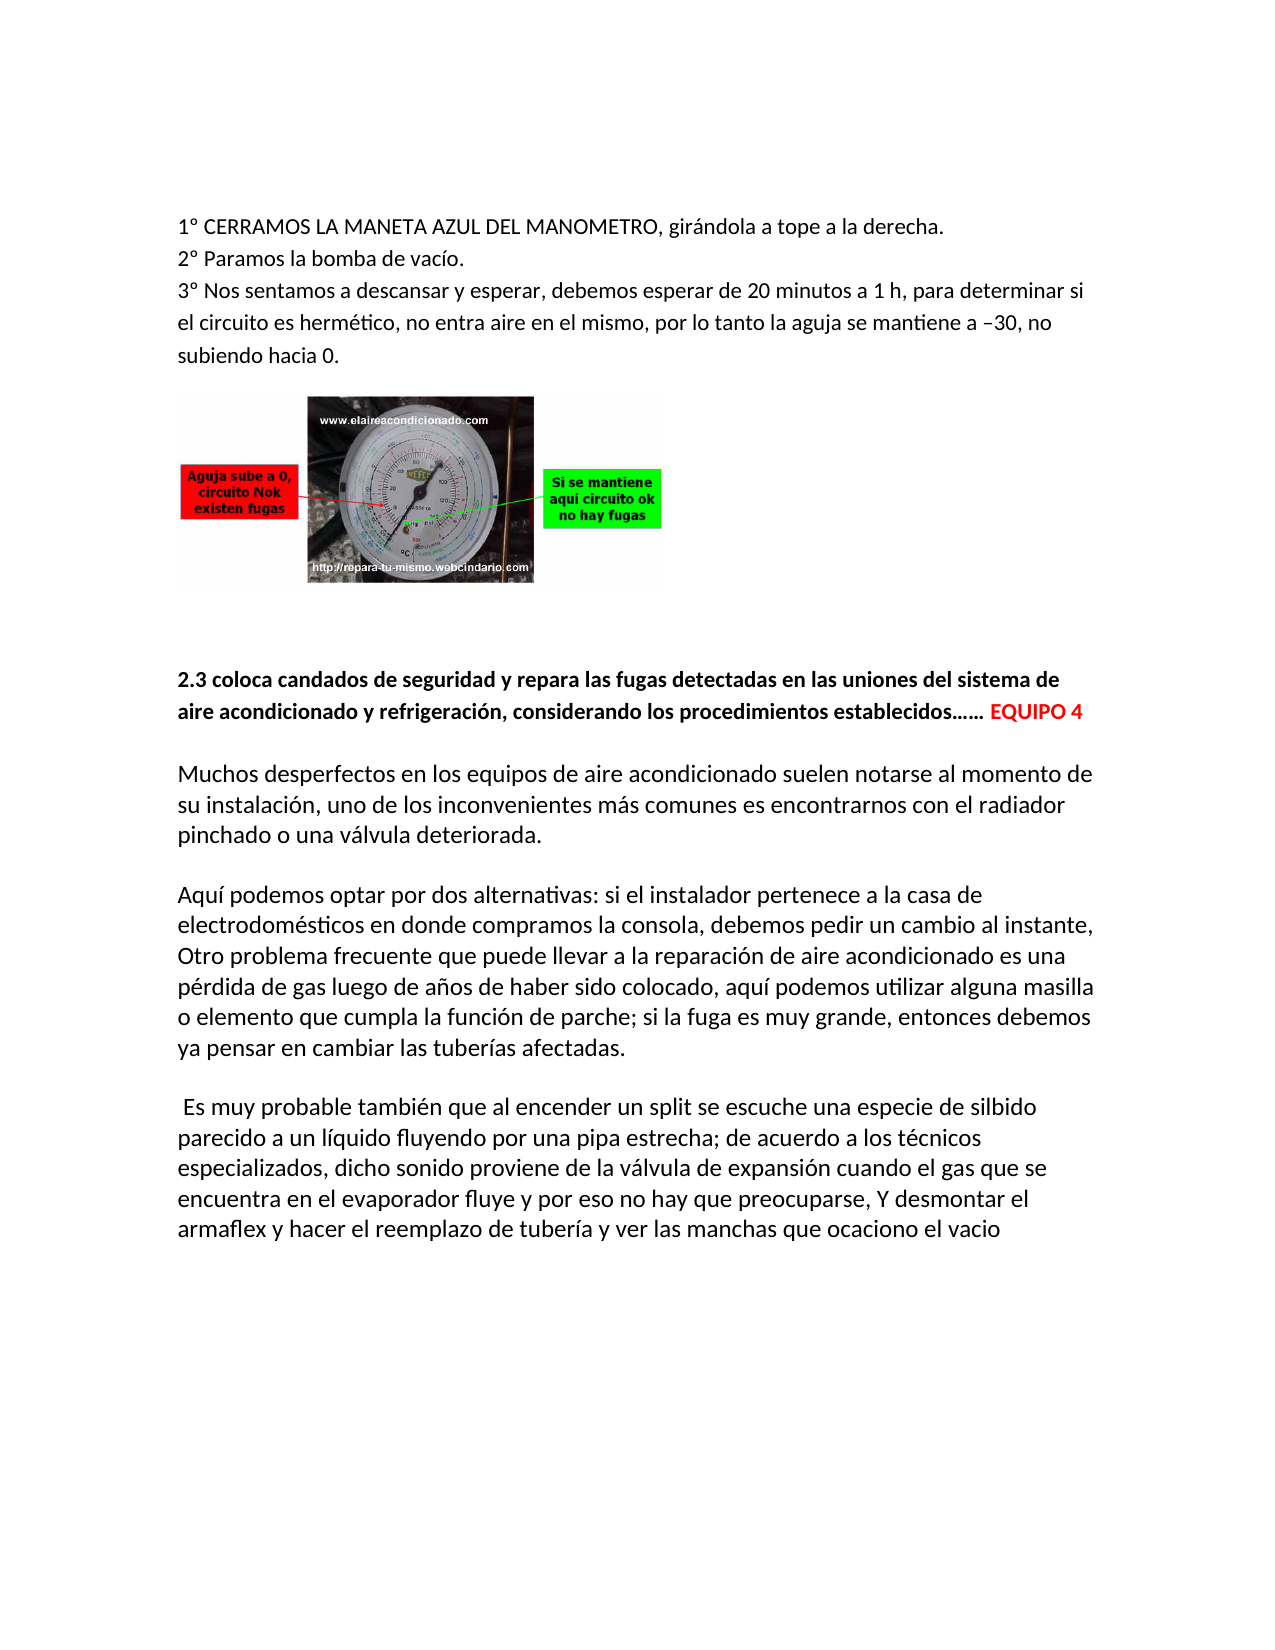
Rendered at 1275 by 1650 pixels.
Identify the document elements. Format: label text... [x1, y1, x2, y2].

text Aquí podemos optar por dos alternativas: si el instalador pertenece a la casa de electrodomésticos en donde compramos la consola, debemos pedir un cambio al instante, Otro problema frecuente que puede llevar a la reparación de aire acondicionado es una pérdida de gas luego de años de haber sido colocado, aquí podemos utilizar alguna masilla o elemento que cumpla la función de parche; si la fuga es muy grande, entonces debemos ya pensar en cambiar las tuberías afectadas. [177, 879, 1098, 1062]
text 1º CERRAMOS LA MANETA AZUL DEL MANOMETRO, girándola a tope a la derecha. 2º Paramos la bomba de vacío. 3º Nos sentamos a descansar y esperar, debemos esperar de 20 minutos a 1 h, para determinar si el circuito es hermético, no entra aire en el mismo, por lo tanto la aguja se mantiene a –30, no subiendo hacia 0. [177, 148, 1098, 369]
picture [177, 393, 666, 587]
text Es muy probable también que al encender un split se escuche una especie de silbido parecido a un líquido fluyendo por una pipa estrecha; de acuerdo a los técnicos especializados, dicho sonido proviene de la válvula de expansión cuando el gas que se encuentra en el evaporador fluye y por eso no hay que preocuparse, Y desmontar el armaflex y hacer el reemplazo de tubería y ver las manchas que ocaciono el vacio [177, 1091, 1098, 1244]
text 2.3 coloca candados de seguridad y repara las fugas detectadas en las uniones del sistema de aire acondicionado y refrigeración, considerando los procedimientos establecidos…… EQUIPO 4 [177, 665, 1098, 725]
text Muchos desperfectos en los equipos de aire acondicionado suelen notarse al momento de su instalación, uno de los inconvenientes más comunes es encontrarnos con el radiador pinchado o una válvula deteriorada. [177, 758, 1098, 850]
